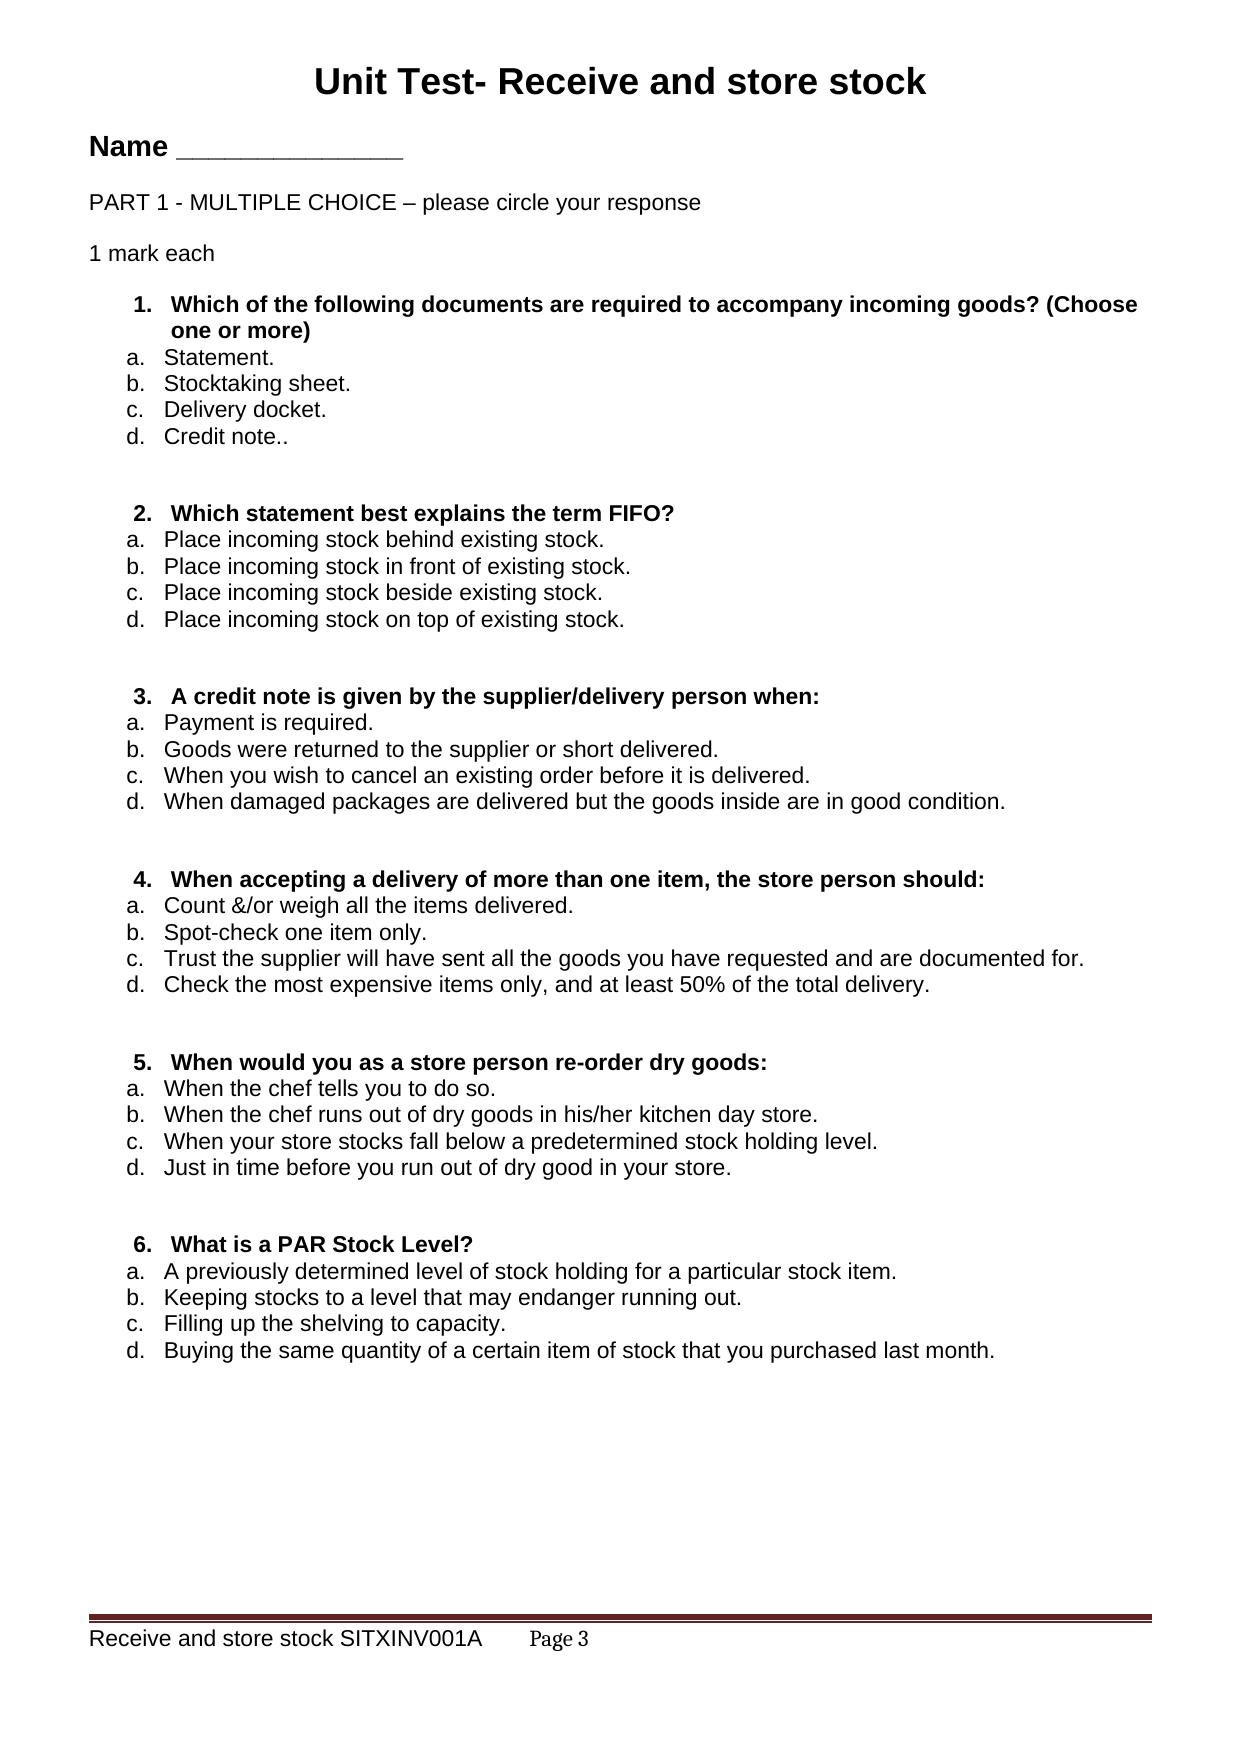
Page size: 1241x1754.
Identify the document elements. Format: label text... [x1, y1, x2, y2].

list Place incoming stock in front of existing stock. [126, 553, 1152, 579]
list When would you as a store person re-order dry goods: [133, 1048, 1152, 1075]
list When the chef runs out of dry goods in his/her kitchen day store. [126, 1101, 1152, 1128]
list Spot-check one item only. [126, 918, 1152, 945]
list Count &/or weigh all the items delivered. [126, 892, 1152, 918]
list Keeping stocks to a level that may endanger running out. [126, 1284, 1152, 1310]
list Buying the same quantity of a certain item of stock that you purchased last month. [126, 1337, 1152, 1363]
list When accepting a delivery of more than one item, the store person should: [133, 866, 1152, 892]
list Place incoming stock behind existing stock. [126, 526, 1152, 553]
list Statement. [126, 344, 1152, 370]
list Goods were returned to the supplier or short delivered. [126, 736, 1152, 762]
list Stocktaking sheet. [126, 370, 1152, 396]
text Unit Test- Receive and store stock [89, 59, 1152, 102]
list Check the most expensive items only, and at least 50% of the total delivery. [126, 971, 1152, 997]
text Name ______________ [89, 129, 1152, 163]
list Place incoming stock beside existing stock. [126, 579, 1152, 606]
list Filling up the shelving to capacity. [126, 1310, 1152, 1337]
text 1 mark each [89, 240, 1152, 266]
text PART 1 - MULTIPLE CHOICE – please circle your response [89, 189, 1152, 215]
list When you wish to cancel an existing order before it is delivered. [126, 762, 1152, 788]
list Credit note.. [126, 423, 1152, 449]
list Payment is required. [126, 709, 1152, 736]
list What is a PAR Stock Level? [133, 1231, 1152, 1258]
list A credit note is given by the supplier/delivery person when: [133, 683, 1152, 709]
list Just in time before you run out of dry good in your store. [126, 1154, 1152, 1180]
list When the chef tells you to do so. [126, 1075, 1152, 1101]
list When damaged packages are delivered but the goods inside are in good condition. [126, 788, 1152, 815]
list A previously determined level of stock holding for a particular stock item. [126, 1258, 1152, 1284]
list Which of the following documents are required to accompany incoming goods? (Choose one or more) [133, 291, 1152, 344]
list Which statement best explains the term FIFO? [133, 500, 1152, 526]
list Trust the supplier will have sent all the goods you have requested and are documented for. [126, 945, 1152, 971]
list Delivery docket. [126, 396, 1152, 423]
list When your store stocks fall below a predetermined stock holding level. [126, 1128, 1152, 1154]
list Place incoming stock on top of existing stock. [126, 606, 1152, 632]
